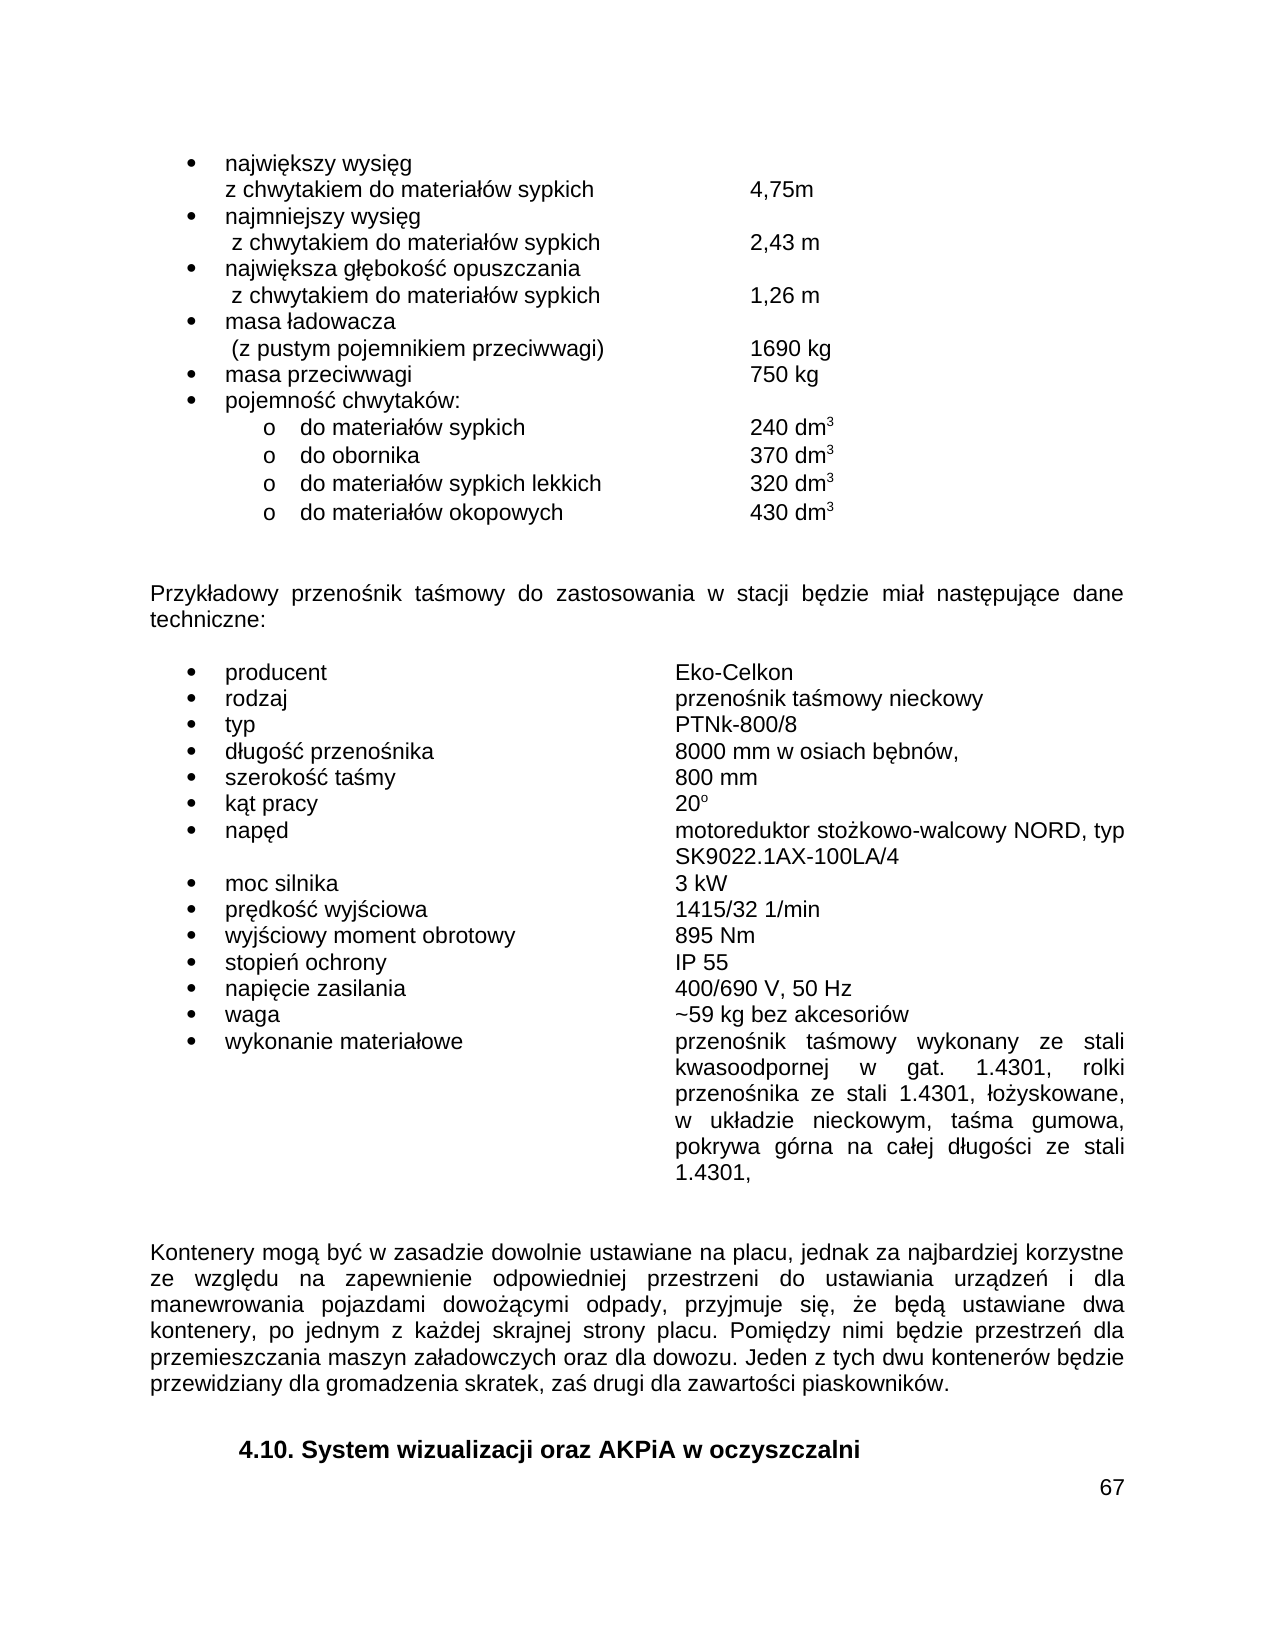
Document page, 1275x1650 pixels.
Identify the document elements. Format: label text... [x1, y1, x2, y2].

list wyjściowy moment obrotowy 895 Nm [187, 922, 1125, 948]
list waga ~59 kg bez akcesoriów [187, 1001, 1125, 1028]
list masa ładowacza (z pustym pojemnikiem przeciwwagi) [187, 308, 1125, 361]
list prędkość wyjściowa 1415/32 1/min [187, 896, 1125, 922]
list stopień ochrony IP 55 [187, 948, 1125, 975]
subtitle 4.10. System wizualizacji oraz AKPiA w oczyszczalni [239, 1435, 1125, 1464]
list moc silnika 3 kW [187, 869, 1125, 896]
list rodzaj przenośnik taśmowy nieckowy [187, 685, 1125, 711]
list największa głębokość opuszczania z chwytakiem do materiałów sypkich [187, 255, 1125, 308]
list do materiałów okopowych 430 dm3 [262, 498, 1125, 527]
list masa przeciwwagi [187, 361, 1125, 387]
list kąt pracy 20o [187, 790, 1125, 817]
list napęd motoreduktor stożkowo-walcowy NORD, typ SK9022.1AX-100LA/4 [187, 817, 1125, 869]
list wykonanie materiałowe przenośnik taśmowy wykonany ze stali kwasoodpornej w gat. 1.4301, rolki przenośnika ze stali 1.4301, łożyskowane, w układzie nieckowym, taśma gumowa, pokrywa górna na całej długości ze stali 1.4301, [187, 1028, 1125, 1186]
list największy wysięg z chwytakiem do materiałów sypkich 4,75m [187, 150, 1125, 203]
list długość przenośnika w osiach bębnów, [187, 738, 1125, 764]
list pojemność chwytaków: [187, 387, 1125, 413]
list typ PTNk-800/8 [187, 711, 1125, 738]
list do materiałów sypkich lekkich 320 dm3 [262, 470, 1125, 498]
list producent Eko-Celkon [187, 659, 1125, 685]
list do obornika 370 dm3 [262, 442, 1125, 470]
list napięcie zasilania 400/690 V, 50 Hz [187, 975, 1125, 1001]
list najmniejszy wysięg z chwytakiem do materiałów sypkich [187, 203, 1125, 255]
text Kontenery mogą być w zasadzie dowolnie ustawiane na placu, jednak za najbardziej korzystne ze względu na zapewnienie odpowiedniej przestrzeni do ustawiania urządzeń i dla manewrowania pojazdami dowożącymi odpady, przyjmuje się, że będą ustawiane dwa kontenery, po jednym z każdej skrajnej strony placu. Pomiędzy nimi będzie przestrzeń dla przemieszczania maszyn załadowczych oraz dla dowozu. Jeden z tych dwu kontenerów będzie przewidziany dla gromadzenia skratek, zaś drugi dla zawartości piaskowników. [150, 1238, 1125, 1397]
list do materiałów sypkich 240 dm3 [262, 413, 1125, 442]
text Przykładowy przenośnik taśmowy do zastosowania w stacji będzie miał następujące dane techniczne: [150, 579, 1125, 632]
list szerokość taśmy [187, 764, 1125, 790]
